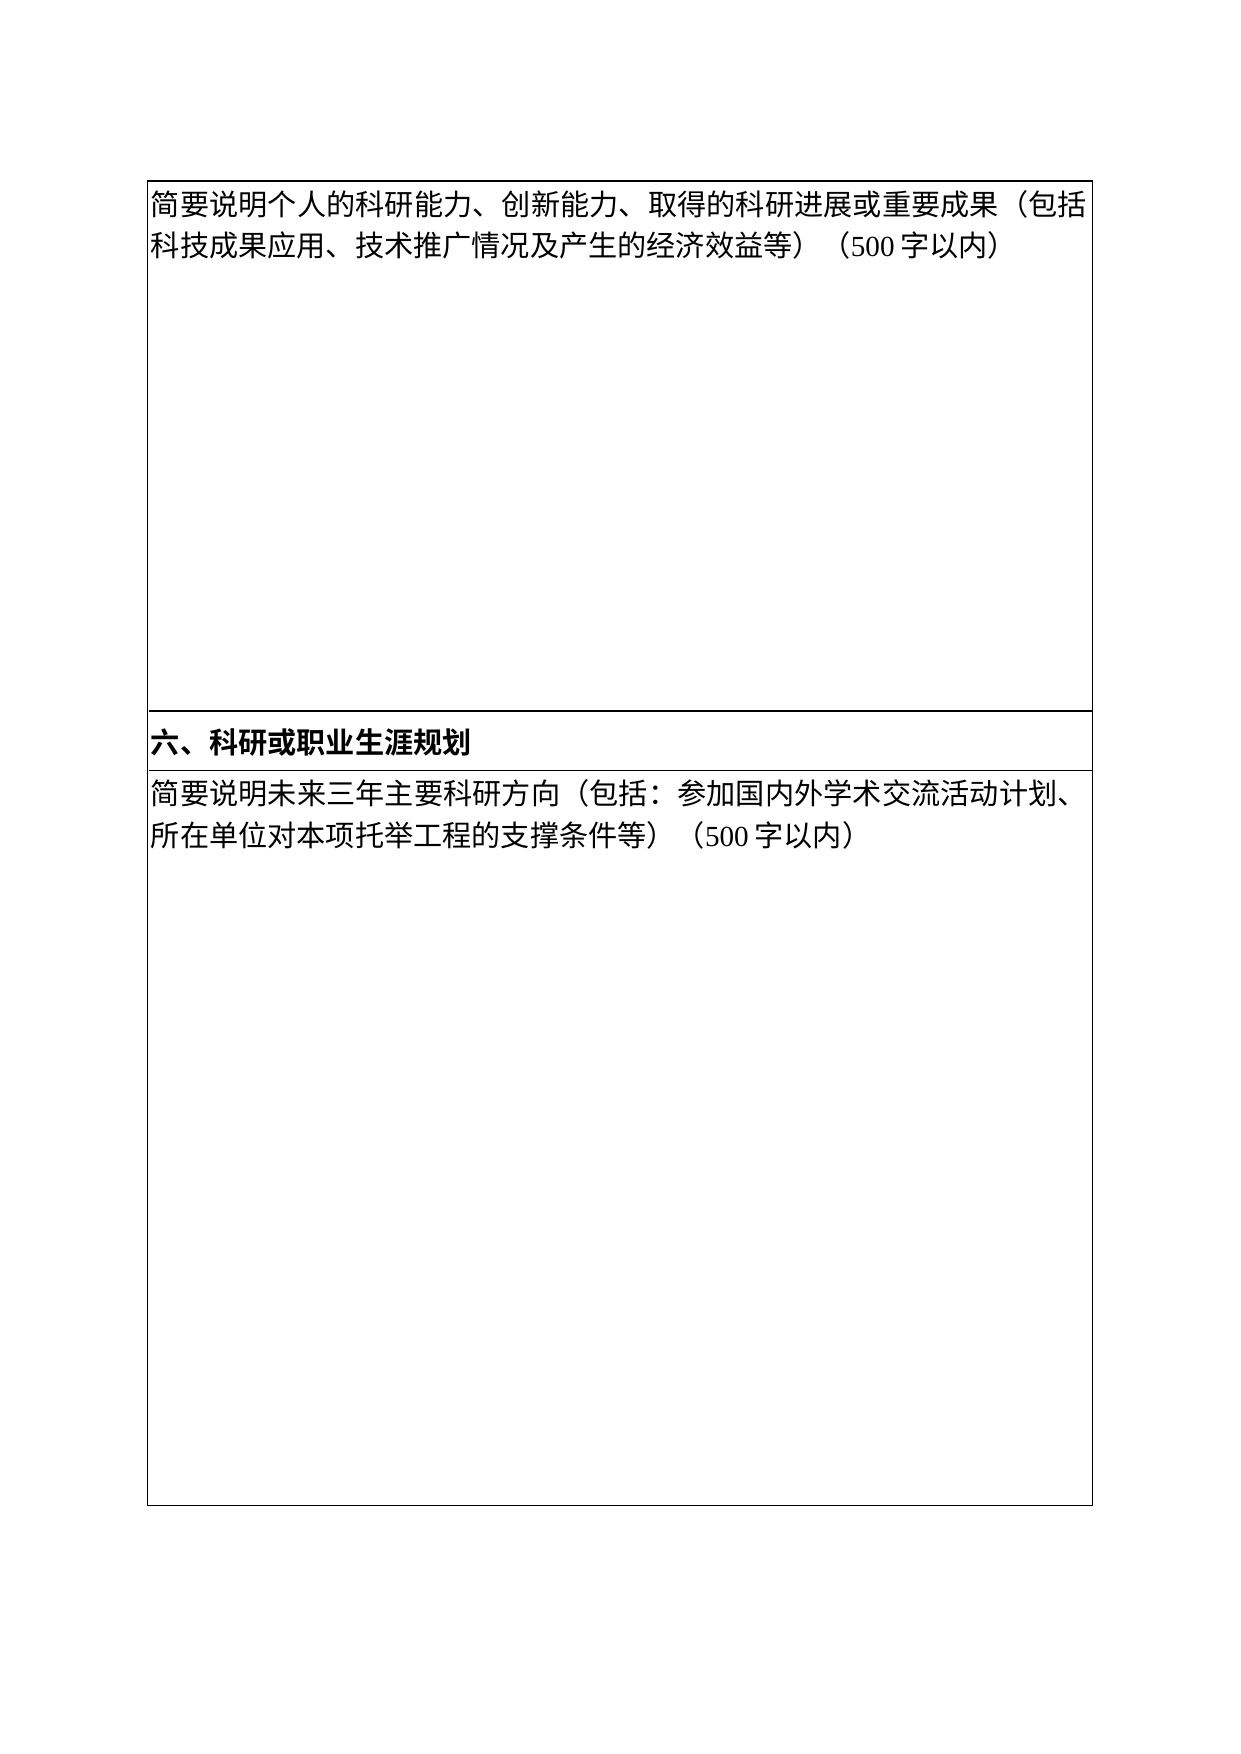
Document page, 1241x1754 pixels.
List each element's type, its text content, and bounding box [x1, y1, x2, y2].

table_cell 简要说明未来三年主要科研方向（包括：参加国内外学术交流活动计划、 所在单位对本项托举工程的支撑条件等）（500字以内） [148, 771, 1092, 1504]
table_cell 六、科研或职业生涯规划 [148, 711, 1092, 769]
table_cell 简要说明个人的科研能力、创新能力、取得的科研进展或重要成果（包括科技成果应用、技术推广情况及产生的经济效益等）（500字以内） [148, 182, 1092, 710]
